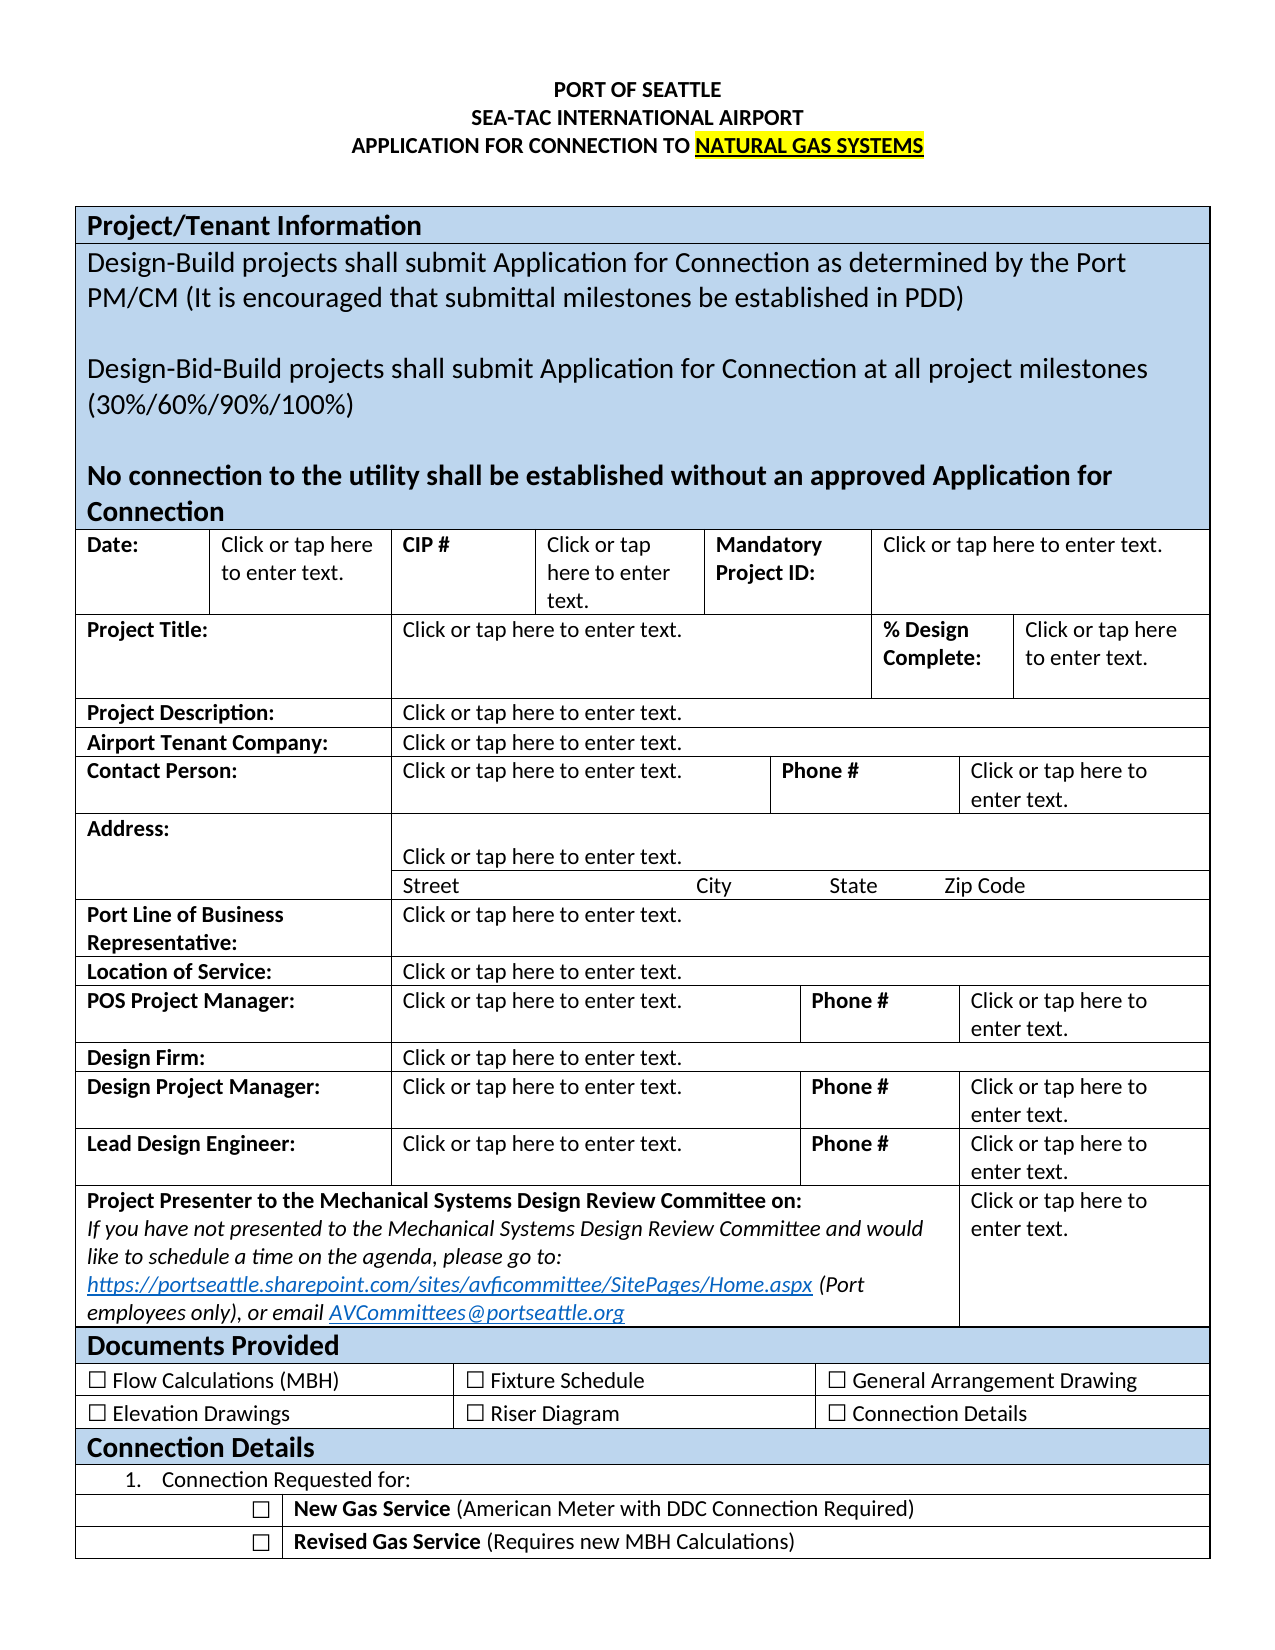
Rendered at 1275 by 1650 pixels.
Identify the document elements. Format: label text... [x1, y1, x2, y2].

table_cell Phone # [771, 757, 959, 813]
table_cell Revised Gas Service (Requires new MBH Calculations) [283, 1527, 1209, 1558]
table_cell [392, 814, 1209, 870]
table_cell Documents Provided [76, 1328, 1209, 1363]
table_cell % Design Complete: [872, 615, 1013, 697]
table_cell Riser Diagram [454, 1396, 815, 1428]
table_cell Project Title: [76, 615, 391, 697]
table_cell Design Firm: [76, 1043, 391, 1071]
table_cell Phone # [801, 986, 959, 1042]
table_cell Project Description: [76, 699, 391, 727]
table_cell Design Project Manager: [76, 1072, 391, 1128]
table_cell Fixture Schedule [454, 1364, 815, 1395]
table_cell Lead Design Engineer: [76, 1129, 391, 1185]
table_cell Airport Tenant Company: [76, 728, 391, 756]
table_cell Project Presenter to the Mechanical Systems Design Review Committee on: If you have not presented to the Mechanical Systems Design Review Committee and would like to schedule a time on the agenda, please go to: https://portseattle.sharepoint.com/sites/avficommittee/SitePages/Home.aspx (Port employees only), or email AVCommittees@portseattle.org [76, 1186, 959, 1326]
table_cell Mandatory Project ID: [705, 530, 871, 614]
table_cell Connection Requested for: [76, 1465, 1209, 1493]
table_cell Elevation Drawings [76, 1396, 453, 1428]
table_cell Address: [76, 814, 391, 899]
table_header Project/Tenant Information [76, 207, 1209, 243]
table_cell Date: [76, 530, 209, 614]
table_cell Phone # [801, 1072, 959, 1128]
table_cell Connection Details [816, 1396, 1209, 1428]
table_cell Design-Build projects shall submit Application for Connection as determined by the Port PM/CM (It is encouraged that submittal milestones be established in PDD) Design-Bid-Build projects shall submit Application for Connection at all project milestones (30%/60%/90%/100%) No connection to the utility shall be established without an approved Application for Connection [76, 244, 1209, 529]
table_cell Connection Details [76, 1429, 1209, 1464]
table_cell Location of Service: [76, 957, 391, 985]
table_cell POS Project Manager: [76, 986, 391, 1042]
table_cell General Arrangement Drawing [816, 1364, 1209, 1395]
table_cell CIP # [392, 530, 535, 614]
table_cell Phone # [801, 1129, 959, 1185]
table_cell Port Line of Business Representative: [76, 900, 391, 956]
table_cell New Gas Service (American Meter with DDC Connection Required) [283, 1495, 1209, 1526]
table_cell Flow Calculations (MBH) [76, 1364, 453, 1395]
table_cell Street City State Zip Code [392, 871, 1209, 899]
table_cell Contact Person: [76, 757, 391, 813]
